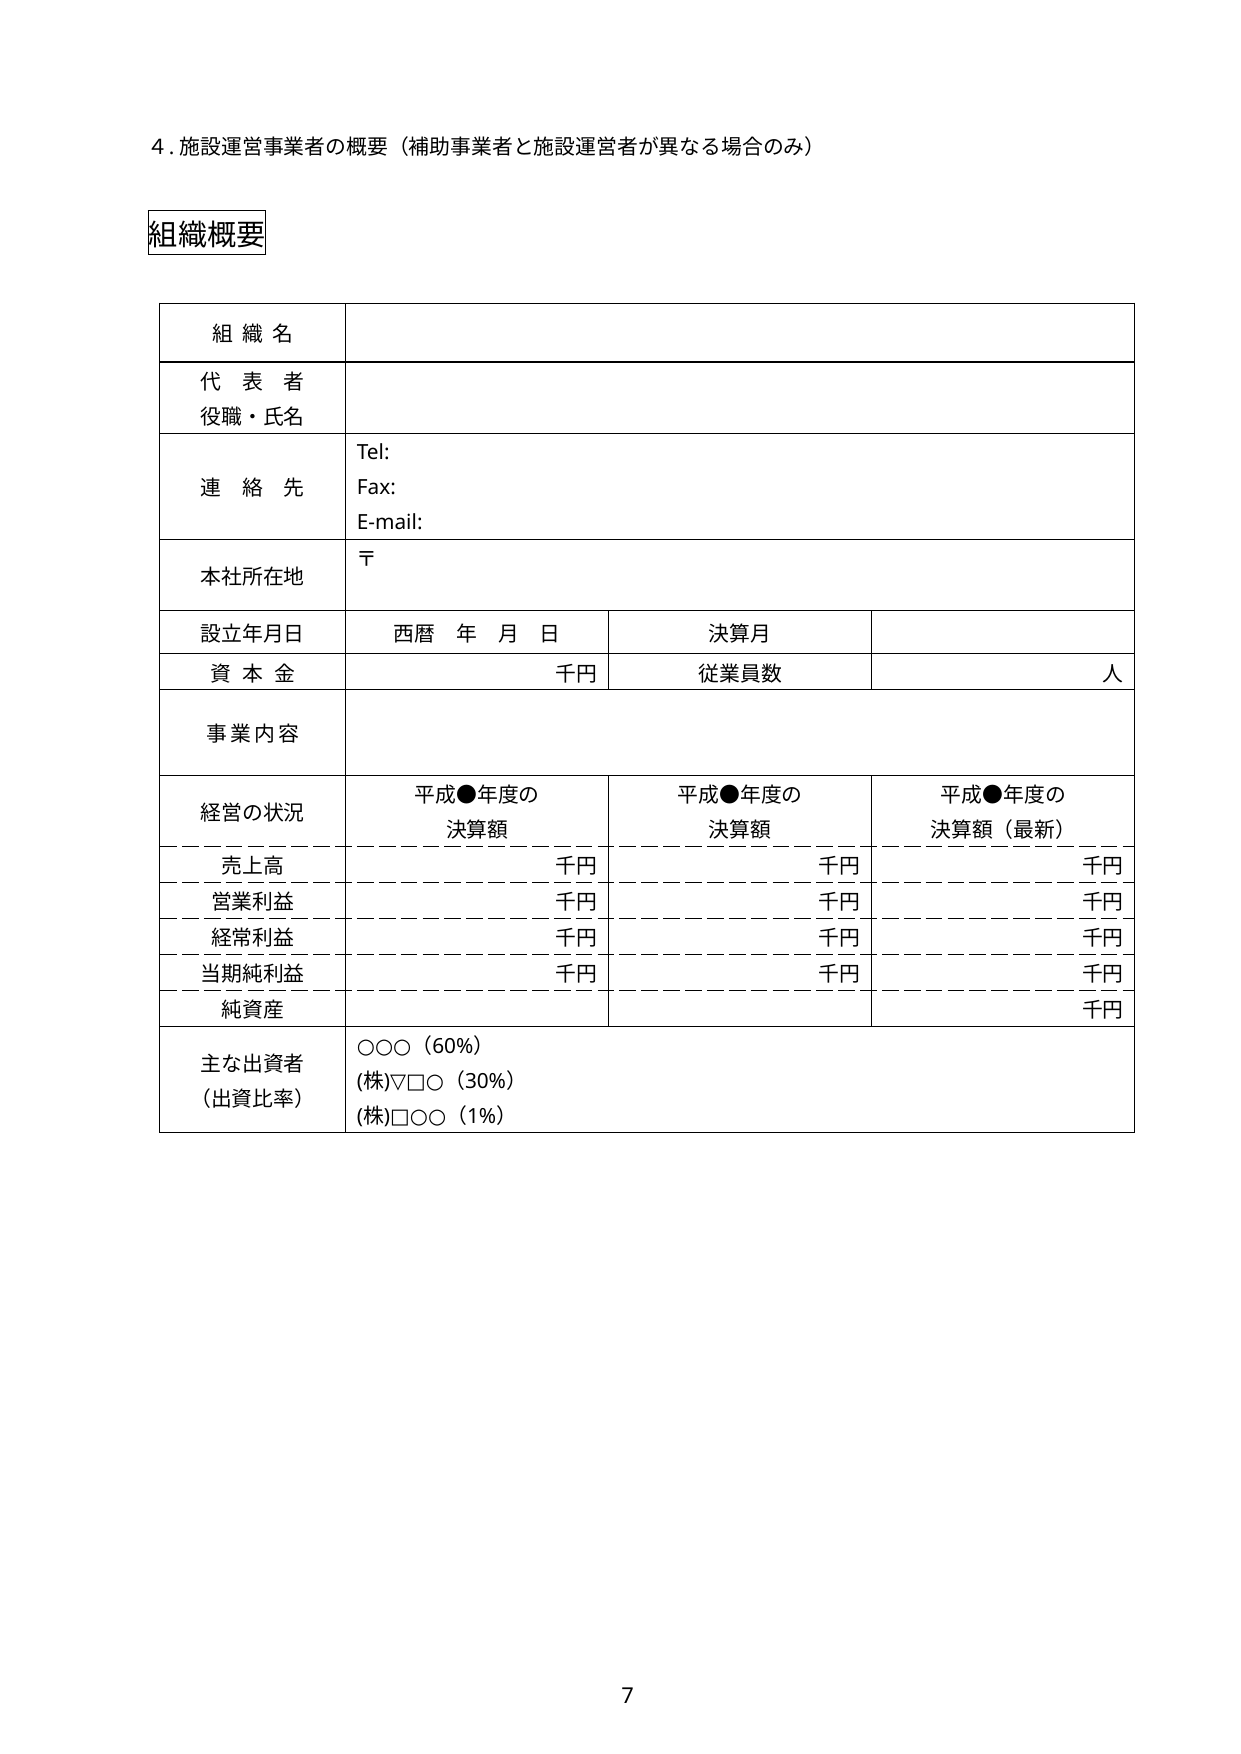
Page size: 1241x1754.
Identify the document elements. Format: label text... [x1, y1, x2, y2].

table_cell 平成●年度の 決算額 [609, 776, 871, 846]
table_cell ○○○（60%） (株)▽□○（30%） (株)□○○（1%） [346, 1027, 1134, 1132]
table_cell 千円 [872, 990, 1134, 1026]
table_cell 千円 [609, 846, 871, 882]
text ４. 施設運営事業者の概要（補助事業者と施設運営者が異なる場合のみ） [148, 128, 1107, 163]
table_cell 平成●年度の 決算額（最新） [872, 776, 1134, 846]
table_cell 本社所在地 [160, 540, 345, 610]
table_cell 千円 [872, 918, 1134, 954]
table_cell 代 表 者 役職・氏名 [160, 363, 345, 433]
table_cell 経常利益 [160, 918, 345, 954]
table_cell [346, 363, 1134, 433]
table_cell 千円 [346, 846, 608, 882]
table_cell 人 [872, 654, 1134, 689]
table_cell 千円 [872, 882, 1134, 918]
table_cell 西暦 年 月 日 [346, 611, 608, 653]
table_cell 経営の状況 [160, 776, 345, 846]
table_cell [346, 990, 608, 1026]
table_cell 千円 [872, 846, 1134, 882]
table_cell 〒 [346, 540, 1134, 610]
text 組織概要 [148, 198, 1107, 268]
table_cell 千円 [609, 954, 871, 990]
table_cell 千円 [346, 654, 608, 689]
table_cell 当期純利益 [160, 954, 345, 990]
table_cell 決算月 [609, 611, 871, 653]
table_cell 設立年月日 [160, 611, 345, 653]
table_cell 平成●年度の 決算額 [346, 776, 608, 846]
table_header 組織名 [160, 304, 345, 361]
table_cell 売上高 [160, 846, 345, 882]
table_cell [872, 611, 1134, 653]
table_cell 資本金 [160, 654, 345, 689]
table_cell 千円 [346, 882, 608, 918]
table_cell [609, 990, 871, 1026]
table_cell 従業員数 [609, 654, 871, 689]
table_cell 千円 [346, 954, 608, 990]
table_cell 事業内容 [160, 690, 345, 775]
table_cell 主な出資者 （出資比率） [160, 1027, 345, 1132]
table_cell 千円 [346, 918, 608, 954]
table_cell [346, 690, 1134, 775]
table_cell 千円 [609, 882, 871, 918]
table_cell 営業利益 [160, 882, 345, 918]
table_cell 千円 [609, 918, 871, 954]
table_cell 純資産 [160, 990, 345, 1026]
table_cell 千円 [872, 954, 1134, 990]
table_header [346, 304, 1134, 361]
table_cell 連 絡 先 [160, 434, 345, 539]
table_cell Tel: Fax: E-mail: [346, 434, 1134, 539]
